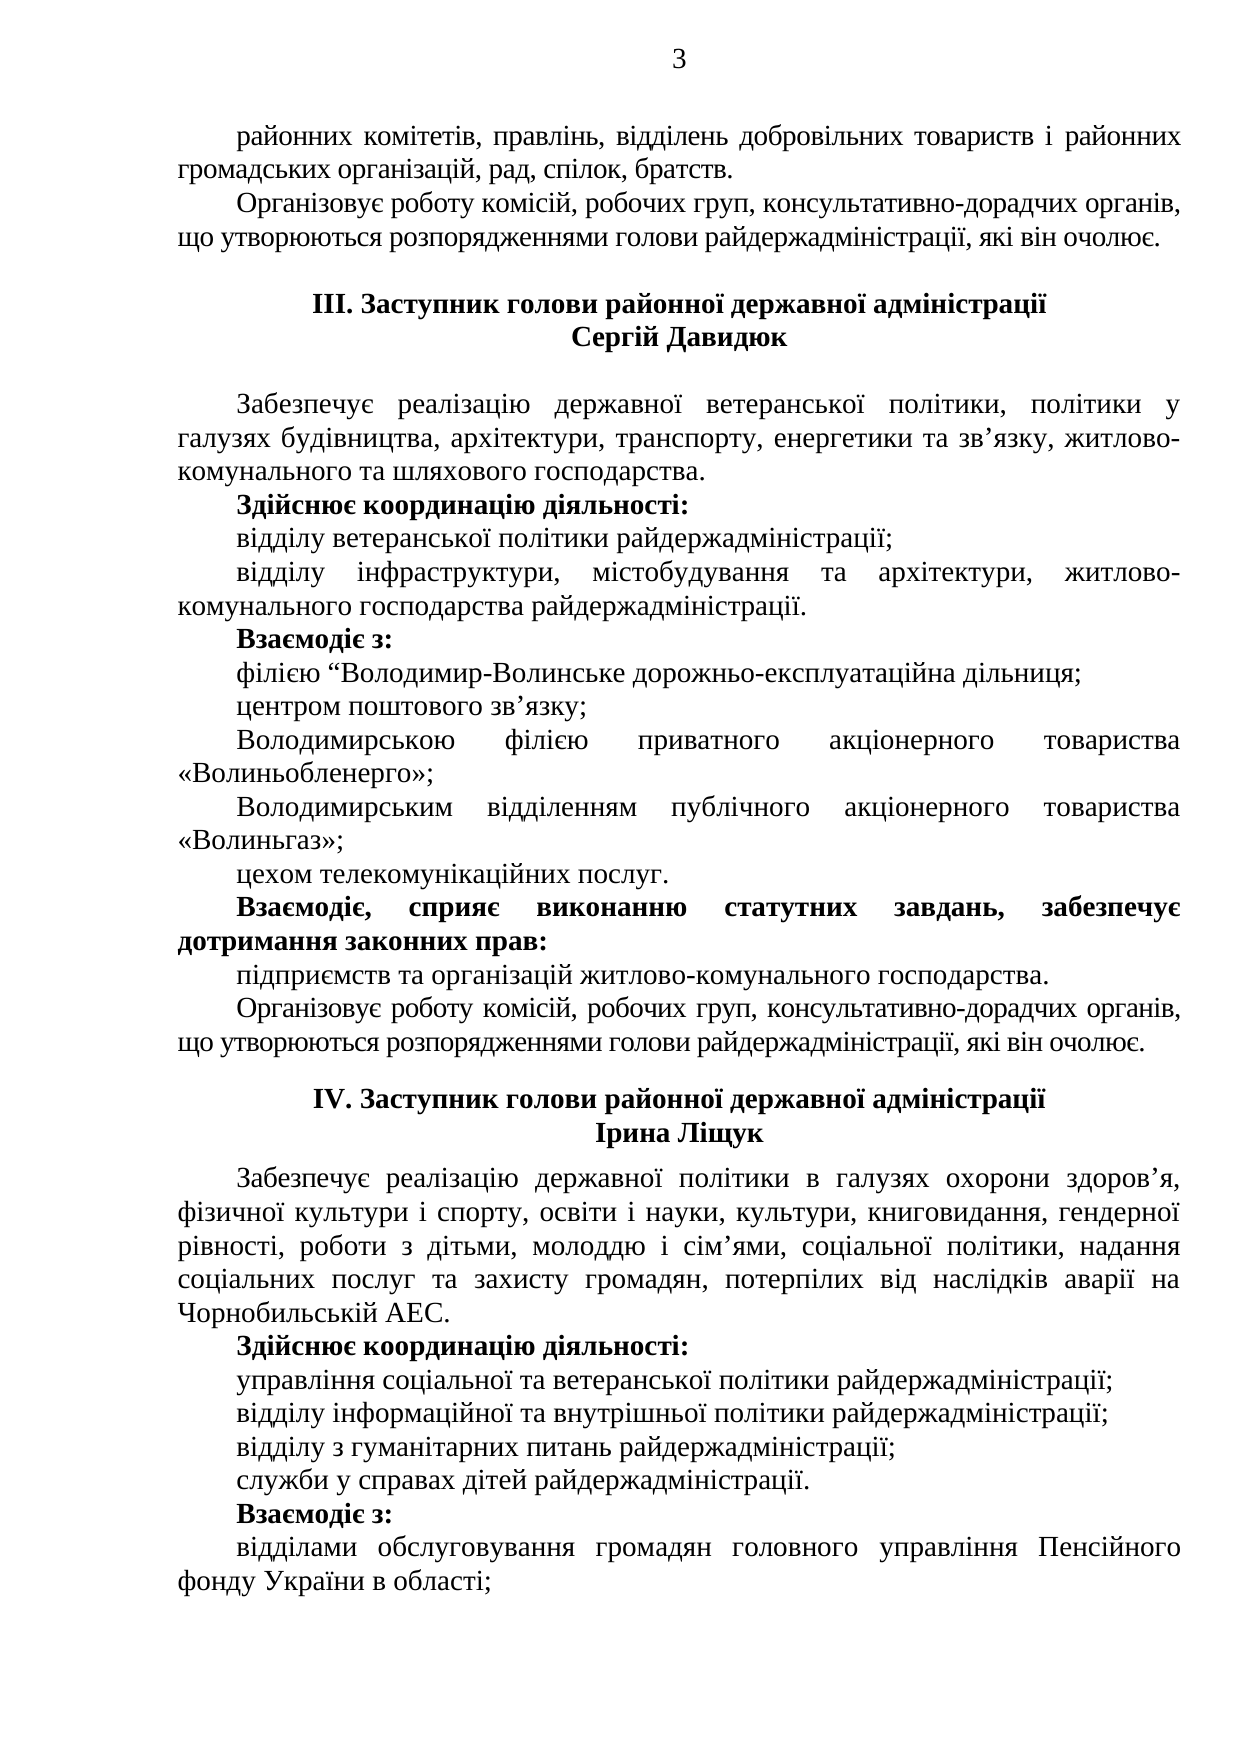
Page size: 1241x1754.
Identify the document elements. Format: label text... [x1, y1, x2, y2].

text Ірина Ліщук [177, 1115, 1181, 1148]
text Організовує роботу комісій, робочих груп, консультативно-дорадчих органів, що утворюються розпорядженнями голови райдержадміністрації, які він очолює. [177, 185, 1181, 252]
text відділу інфраструктури, містобудування та архітектури, житлово-комунального господарства райдержадміністрації. [177, 554, 1181, 621]
text відділу ветеранської політики райдержадміністрації; [177, 521, 1181, 554]
text Забезпечує реалізацію державної ветеранської політики, політики у галузях будівництва, архітектури, транспорту, енергетики та зв’язку, житлово-комунального та шляхового господарства. [177, 386, 1181, 487]
text центром поштового зв’язку; [177, 688, 1181, 722]
text Володимирською філією приватного акціонерного товариства «Волиньобленерго»; [177, 722, 1181, 789]
text відділу з гуманітарних питань райдержадміністрації; [177, 1429, 1181, 1462]
text Забезпечує реалізацію державної політики в галузях охорони здоров’я, фізичної культури і спорту, освіти і науки, культури, книговидання, гендерної рівності, роботи з дітьми, молоддю і сім’ями, соціальної політики, надання соціальних послуг та захисту громадян, потерпілих від наслідків аварії на Чорнобильській АЕС. [177, 1161, 1181, 1328]
text Взаємодіє з: [177, 1496, 1181, 1529]
text підприємств та організацій житлово-комунального господарства. [177, 957, 1181, 990]
text цехом телекомунікаційних послуг. [177, 856, 1181, 889]
text ІІІ. Заступник голови районної державної адміністрації [177, 286, 1181, 319]
text Взаємодіє з: [177, 621, 1181, 655]
text Здійснює координацію діяльності: [177, 487, 1181, 521]
text філією “Володимир-Волинське дорожньо-експлуатаційна дільниця; [177, 655, 1181, 688]
text Сергій Давидюк [177, 319, 1181, 353]
text районних комітетів, правлінь, відділень добровільних товариств і районних громадських організацій, рад, спілок, братств. [177, 118, 1181, 185]
text Взаємодіє, сприяє виконанню статутних завдань, забезпечує дотримання законних прав: [177, 889, 1181, 957]
text відділу інформаційної та внутрішньої політики райдержадміністрації; [177, 1395, 1181, 1429]
text Здійснює координацію діяльності: [177, 1328, 1181, 1362]
text Організовує роботу комісій, робочих груп, консультативно-дорадчих органів, що утворюються розпорядженнями голови райдержадміністрації, які він очолює. [177, 990, 1181, 1057]
text відділами обслуговування громадян головного управління Пенсійного фонду України в області; [177, 1529, 1181, 1597]
text Володимирським відділенням публічного акціонерного товариства «Волиньгаз»; [177, 789, 1181, 856]
text служби у справах дітей райдержадміністрації. [177, 1462, 1181, 1496]
text управління соціальної та ветеранської політики райдержадміністрації; [177, 1362, 1181, 1395]
text ІV. Заступник голови районної державної адміністрації [177, 1081, 1181, 1115]
